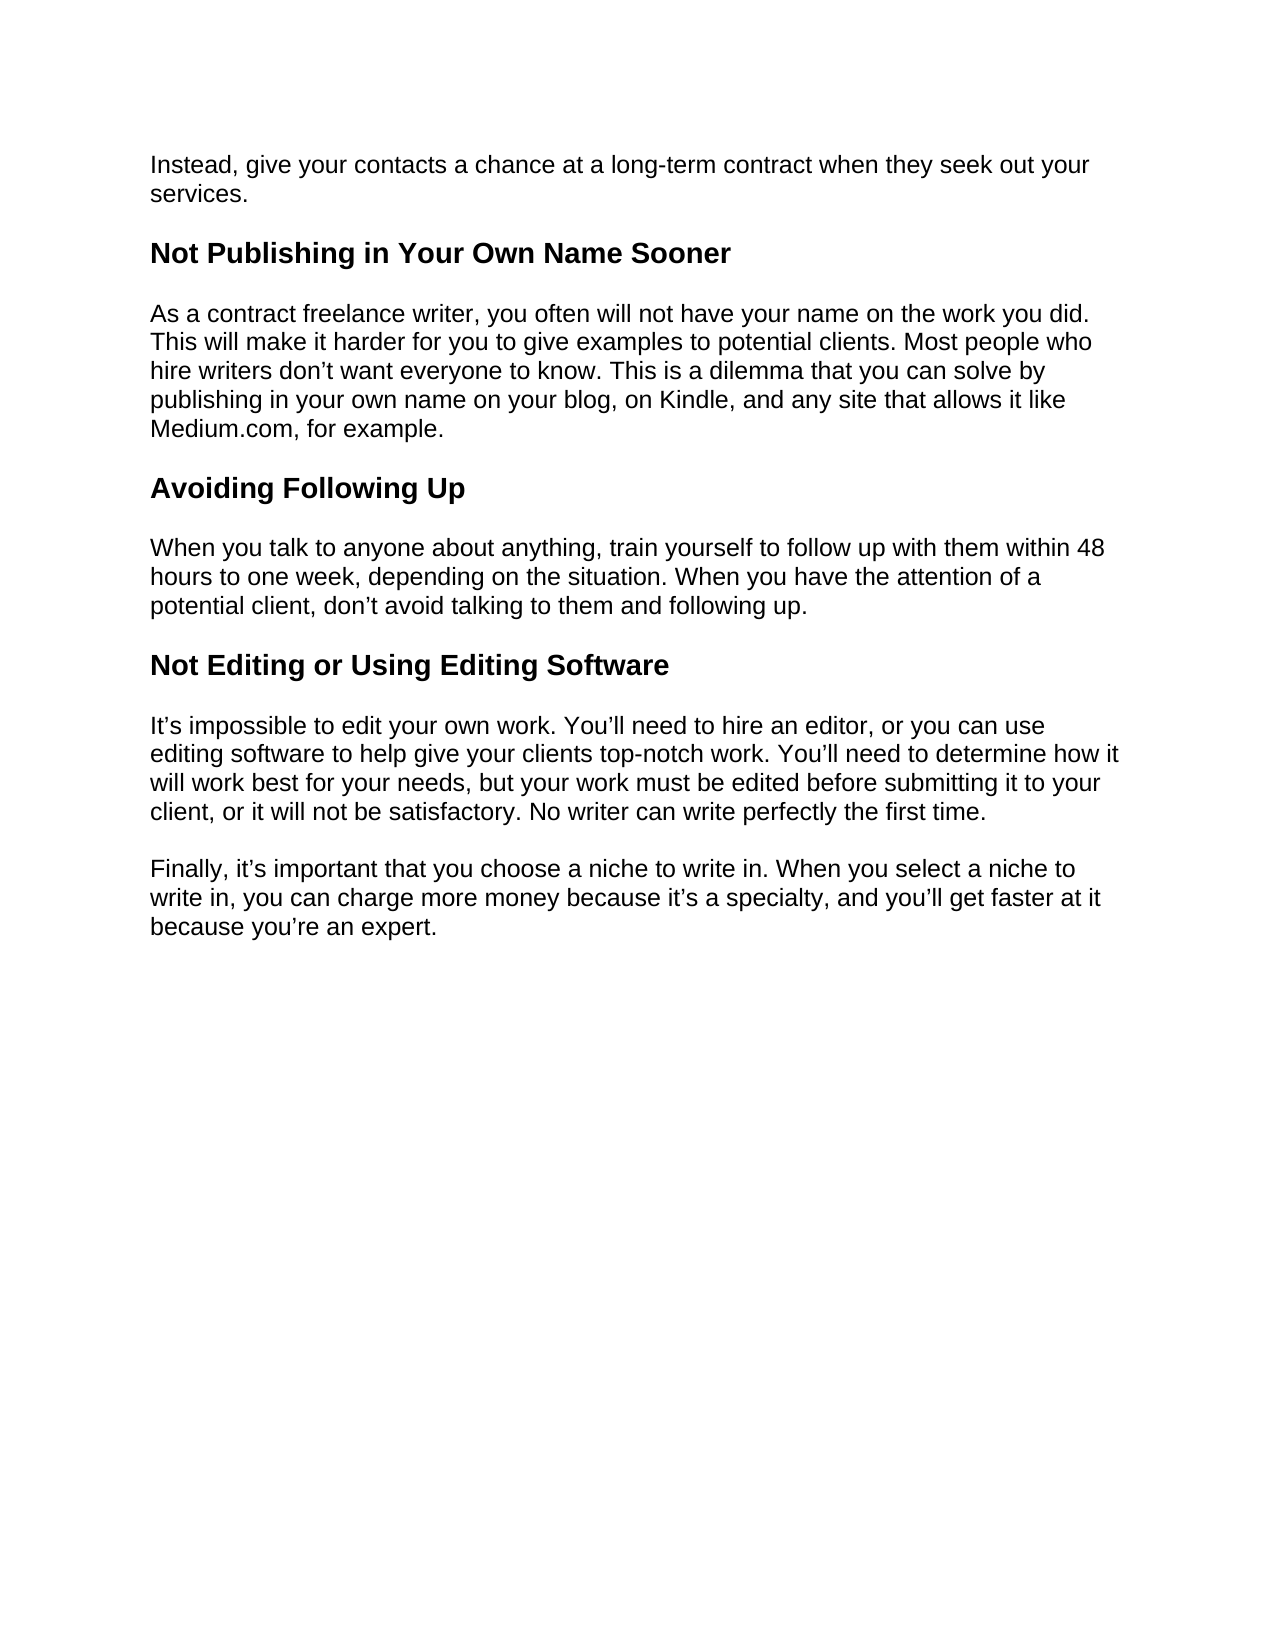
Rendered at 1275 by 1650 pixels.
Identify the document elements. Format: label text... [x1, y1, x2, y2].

text As a contract freelance writer, you often will not have your name on the work you did. This will make it harder for you to give examples to potential clients. Most people who hire writers don’t want everyone to know. This is a dilemma that you can solve by publishing in your own name on your blog, on Kindle, and any site that allows it like Medium.com, for example. [150, 298, 1125, 442]
text Not Editing or Using Editing Software [150, 648, 1125, 682]
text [150, 150, 1125, 207]
text Not Publishing in Your Own Name Sooner [150, 236, 1125, 270]
text Avoiding Following Up [150, 471, 1125, 504]
text Finally, it’s important that you choose a niche to write in. When you select a niche to write in, you can charge more money because it’s a specialty, and you’ll get faster at it because you’re an expert. [150, 854, 1125, 941]
text When you talk to anyone about anything, train yourself to follow up with them within 48 hours to one week, depending on the situation. When you have the attention of a potential client, don’t avoid talking to them and following up. [150, 533, 1125, 619]
text It’s impossible to edit your own work. You’ll need to hire an editor, or you can use editing software to help give your clients top-notch work. You’ll need to determine how it will work best for your needs, but your work must be edited before submitting it to your client, or it will not be satisfactory. No writer can write perfectly the first time. [150, 711, 1125, 826]
